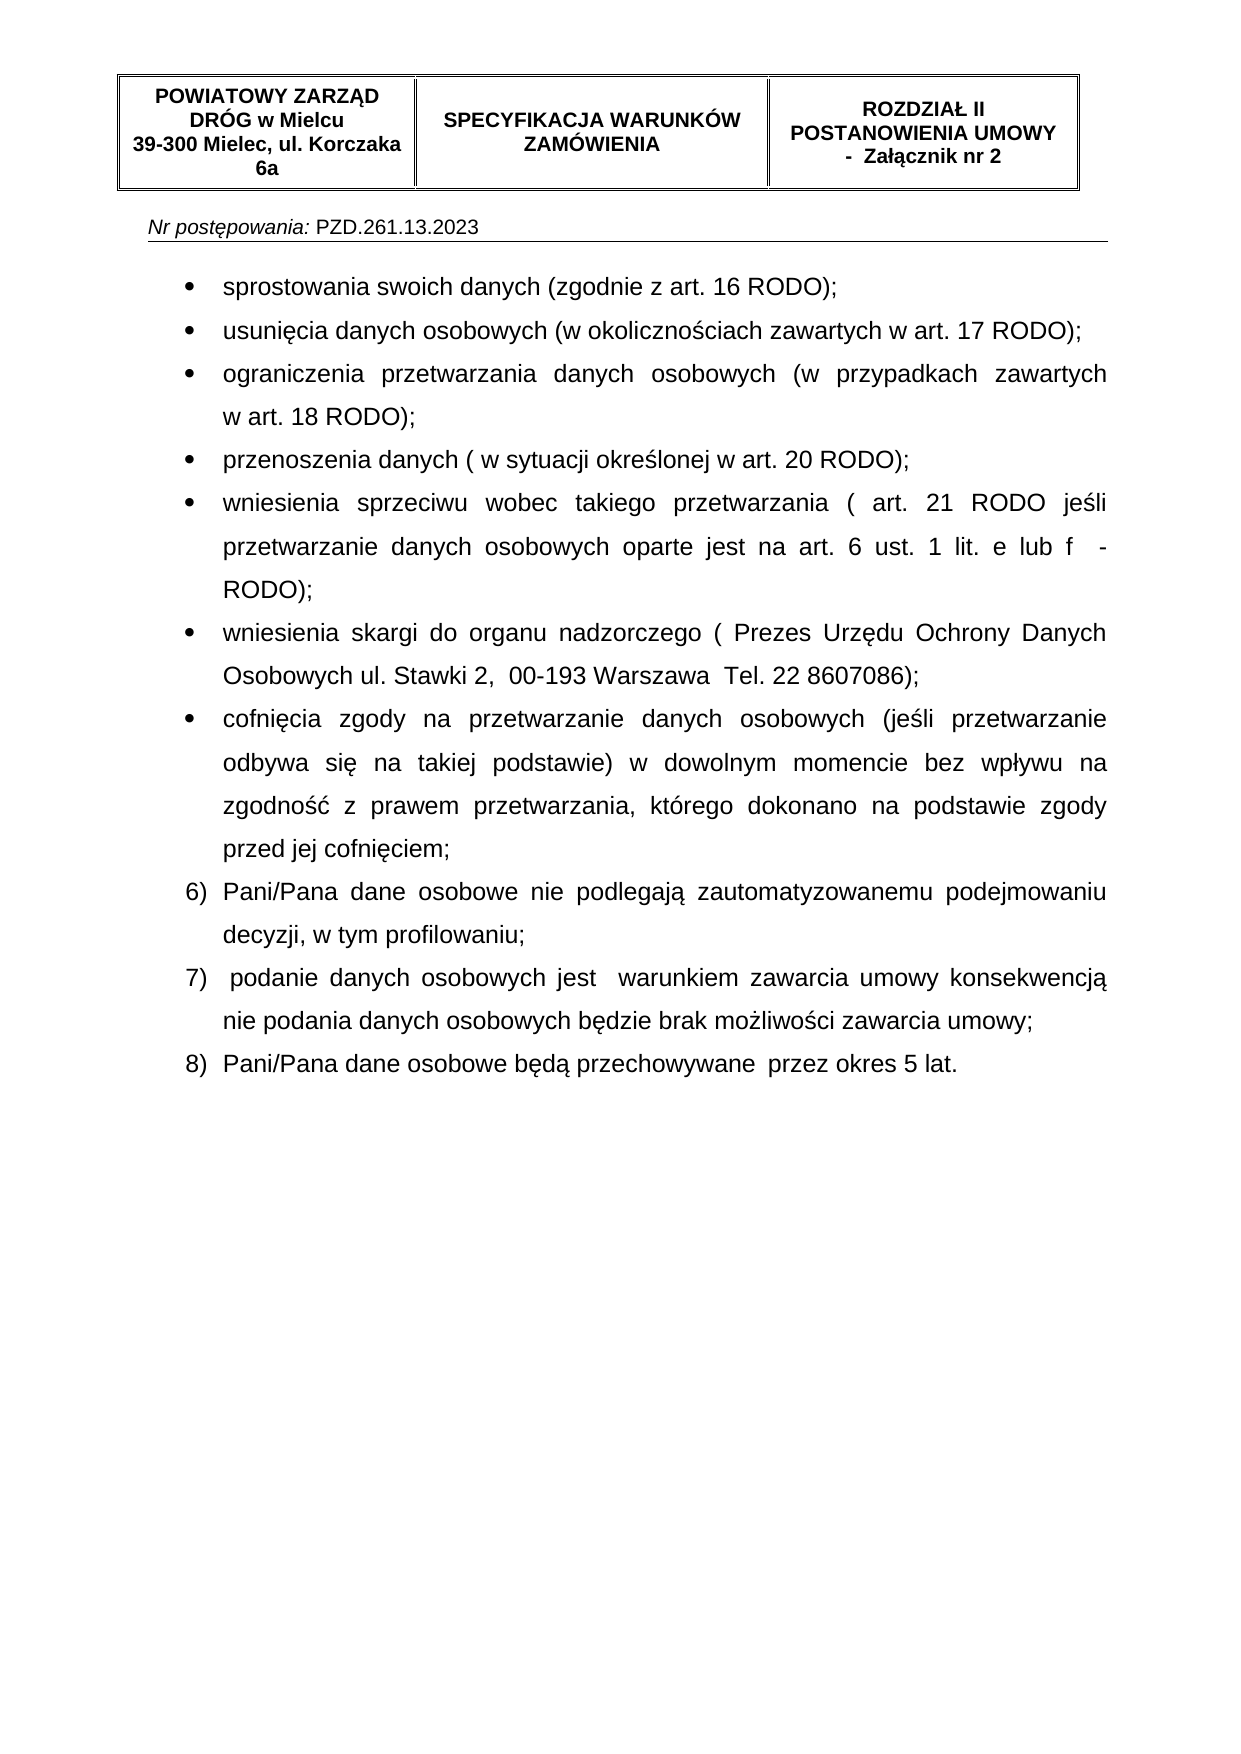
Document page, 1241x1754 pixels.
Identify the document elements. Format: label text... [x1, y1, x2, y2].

list cofnięcia zgody na przetwarzanie danych osobowych (jeśli przetwarzanie odbywa się na takiej podstawie) w dowolnym momencie bez wpływu na zgodność z prawem przetwarzania, którego dokonano na podstawie zgody przed jej cofnięciem; [185, 704, 1108, 862]
list podanie danych osobowych jest warunkiem zawarcia umowy konsekwencją nie podania danych osobowych będzie brak możliwości zawarcia umowy; [185, 963, 1108, 1035]
list wniesienia sprzeciwu wobec takiego przetwarzania ( art. 21 RODO jeśli przetwarzanie danych osobowych oparte jest na art. 6 ust. 1 lit. e lub f - RODO); [185, 488, 1108, 603]
list Pani/Pana dane osobowe nie podlegają zautomatyzowanemu podejmowaniu decyzji, w tym profilowaniu; [185, 877, 1108, 949]
list przenoszenia danych ( w sytuacji określonej w art. 20 RODO); [185, 445, 1108, 474]
list ograniczenia przetwarzania danych osobowych (w przypadkach zawartych w art. 18 RODO); [185, 359, 1108, 431]
list usunięcia danych osobowych (w okolicznościach zawartych w art. 17 RODO); [185, 316, 1108, 344]
list Pani/Pana dane osobowe będą przechowywane przez okres 5 lat. [185, 1049, 1108, 1078]
list sprostowania swoich danych (zgodnie z art. 16 RODO); [185, 272, 1108, 301]
list wniesienia skargi do organu nadzorczego ( Prezes Urzędu Ochrony Danych Osobowych ul. Stawki 2, 00-193 Warszawa Tel. 22 8607086); [185, 618, 1108, 690]
